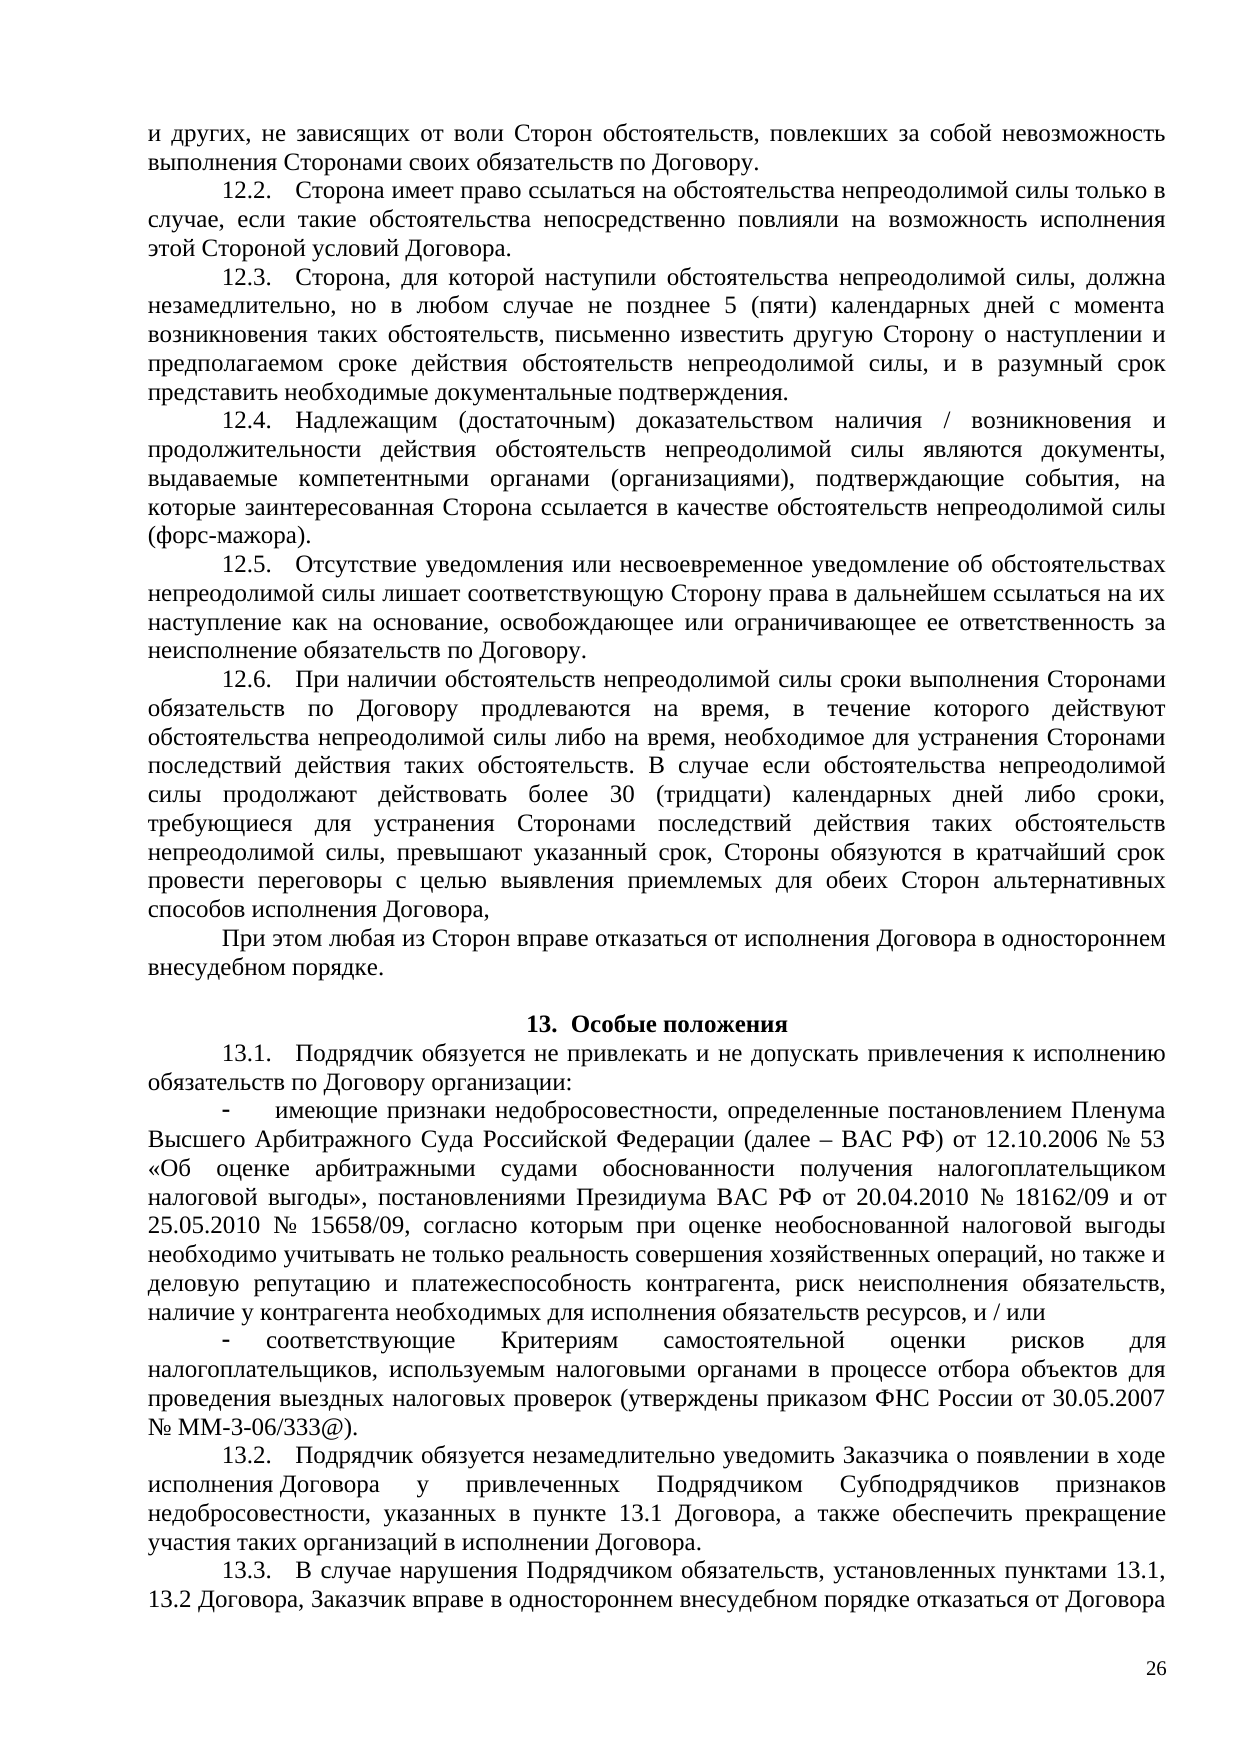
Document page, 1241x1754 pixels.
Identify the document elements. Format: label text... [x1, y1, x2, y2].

list Подрядчик обязуется не привлекать и не допускать привлечения к исполнению обязательств по Договору организации: [148, 1038, 1167, 1096]
list При наличии обстоятельств непреодолимой силы сроки выполнения Сторонами обязательств по Договору продлеваются на время, в течение которого действуют обстоятельства непреодолимой силы либо на время, необходимое для устранения Сторонами последствий действия таких обстоятельств. В случае если обстоятельства непреодолимой силы продолжают действовать более 30 (тридцати) календарных дней либо сроки, требующиеся для устранения Сторонами последствий действия таких обстоятельств непреодолимой силы, превышают указанный срок, Стороны обязуются в кратчайший срок провести переговоры с целью выявления приемлемых для обеих Сторон альтернативных способов исполнения Договора, [148, 664, 1167, 923]
list Отсутствие уведомления или несвоевременное уведомление об обстоятельствах непреодолимой силы лишает соответствующую Сторону права в дальнейшем ссылаться на их наступление как на основание, освобождающее или ограничивающее ее ответственность за неисполнение обязательств по Договору. [148, 549, 1167, 664]
list Сторона имеет право ссылаться на обстоятельства непреодолимой силы только в случае, если такие обстоятельства непосредственно повлияли на возможность исполнения этой Стороной условий Договора. [148, 176, 1167, 262]
list соответствующие Критериям самостоятельной оценки рисков для налогоплательщиков, используемым налоговыми органами в процессе отбора объектов для проведения выездных налоговых проверок (утверждены приказом ФНС России от 30.05.2007 № ММ-3-06/333@). [148, 1326, 1167, 1441]
list Особые положения [148, 1009, 1167, 1038]
list Подрядчик обязуется незамедлительно уведомить Заказчика о появлении в ходе исполнения Договора у привлеченных Подрядчиком Субподрядчиков признаков недобросовестности, указанных в пункте 13.1 Договора, а также обеспечить прекращение участия таких организаций в исполнении Договора. [148, 1441, 1167, 1556]
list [148, 118, 1167, 176]
list Сторона, для которой наступили обстоятельства непреодолимой силы, должна незамедлительно, но в любом случае не позднее 5 (пяти) календарных дней с момента возникновения таких обстоятельств, письменно известить другую Сторону о наступлении и предполагаемом сроке действия обстоятельств непреодолимой силы, и в разумный срок представить необходимые документальные подтверждения. [148, 262, 1167, 406]
list имеющие признаки недобросовестности, определенные постановлением Пленума Высшего Арбитражного Суда Российской Федерации (далее – ВАС РФ) от 12.10.2006 № 53 «Об оценке арбитражными судами обоснованности получения налогоплательщиком налоговой выгоды», постановлениями Президиума ВАС РФ от 20.04.2010 № 18162/09 и от 25.05.2010 № 15658/09, согласно которым при оценке необоснованной налоговой выгоды необходимо учитывать не только реальность совершения хозяйственных операций, но также и деловую репутацию и платежеспособность контрагента, риск неисполнения обязательств, наличие у контрагента необходимых для исполнения обязательств ресурсов, и / или [148, 1096, 1167, 1326]
list При этом любая из Сторон вправе отказаться от исполнения Договора в одностороннем внесудебном порядке. [148, 923, 1167, 981]
list Надлежащим (достаточным) доказательством наличия / возникновения и продолжительности действия обстоятельств непреодолимой силы являются документы, выдаваемые компетентными органами (организациями), подтверждающие события, на которые заинтересованная Сторона ссылается в качестве обстоятельств непреодолимой силы (форс-мажора). [148, 406, 1167, 549]
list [148, 1556, 1167, 1613]
